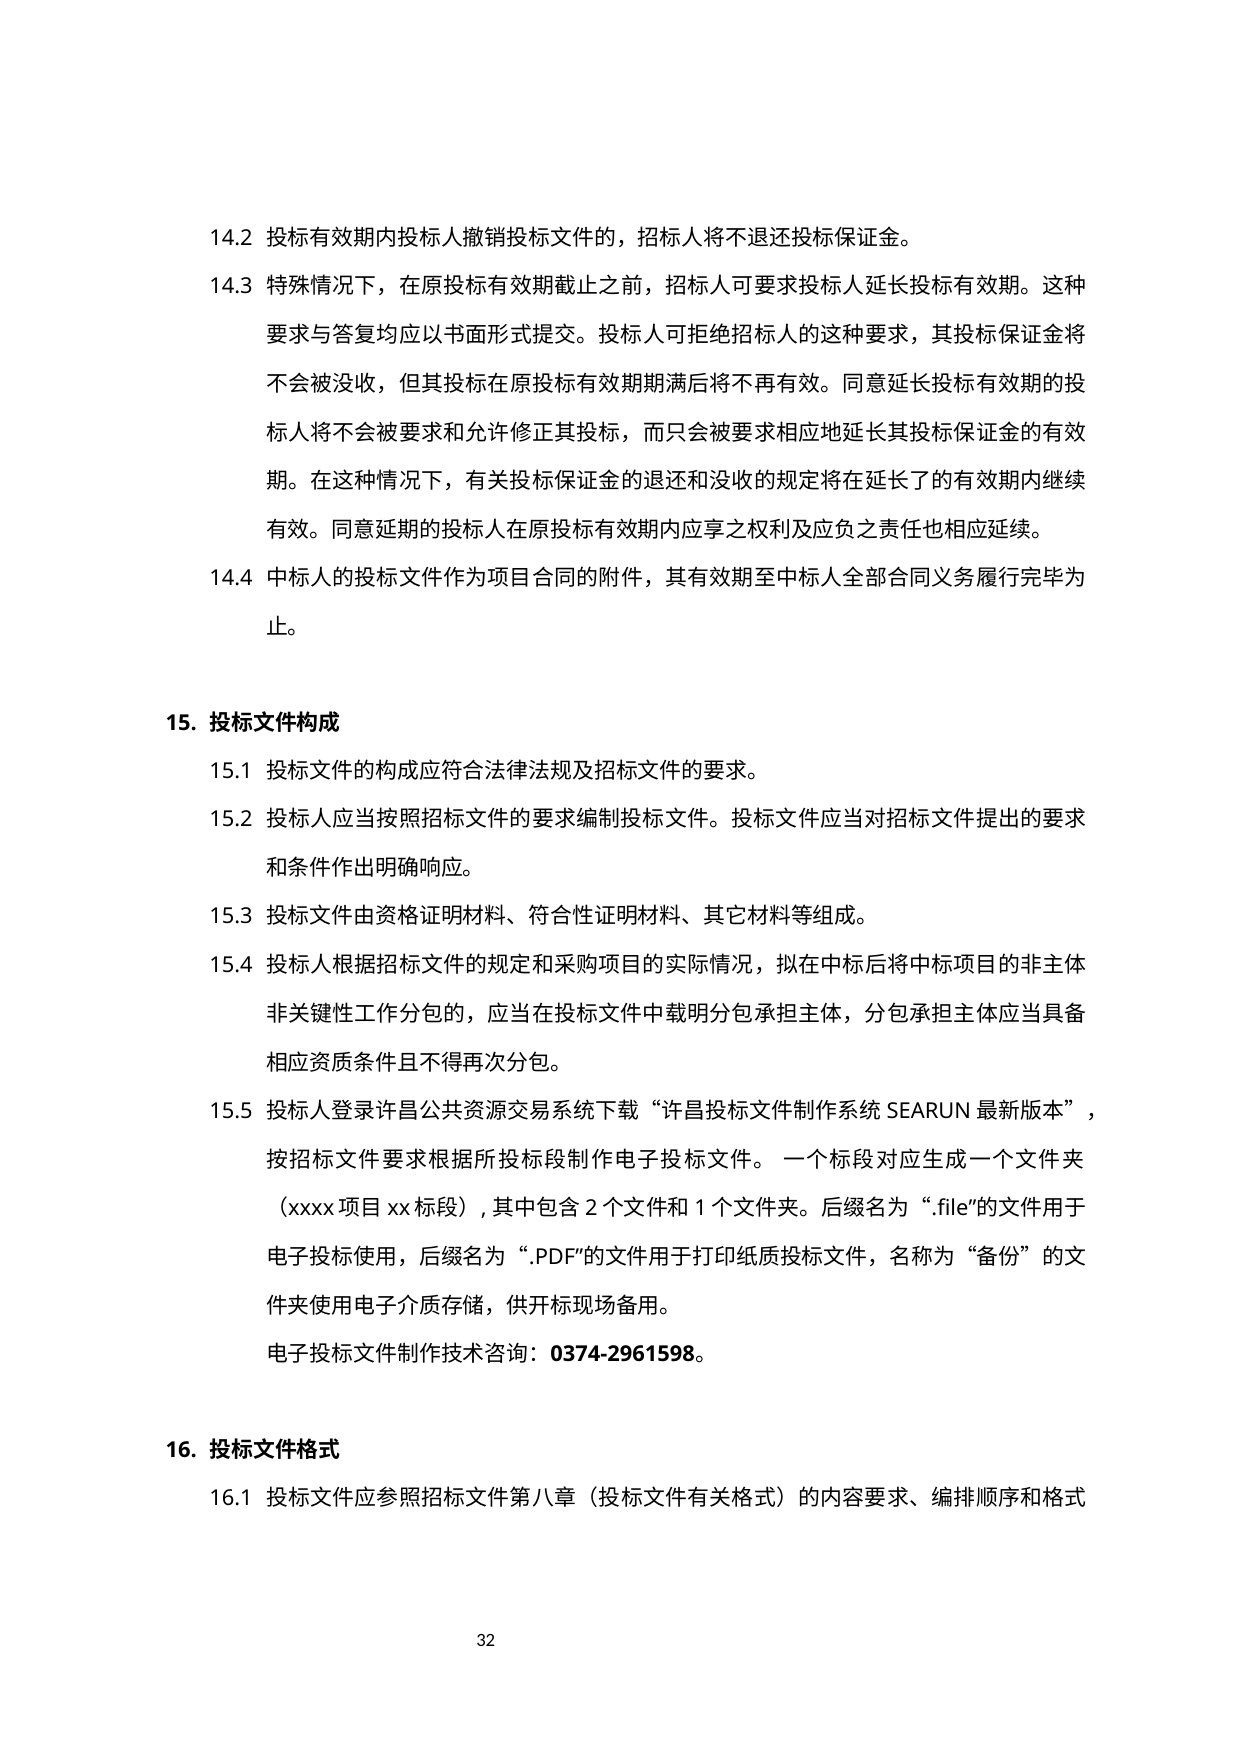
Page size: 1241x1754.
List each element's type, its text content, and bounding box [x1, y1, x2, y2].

list 投标人根据招标文件的规定和采购项目的实际情况，拟在中标后将中标项目的非主体、非关键性工作分包的，应当在投标文件中载明分包承担主体，分包承担主体应当具备相应资质条件且不得再次分包。 [209, 947, 1087, 1077]
list 投标文件的构成应符合法律法规及招标文件的要求。 [209, 753, 1087, 785]
text 电子投标文件制作技术咨询：0374-2961598。 [266, 1336, 1087, 1368]
list 投标文件格式 [165, 1431, 1087, 1464]
list 特殊情况下，在原投标有效期截止之前，招标人可要求投标人延长投标有效期。这种要求与答复均应以书面形式提交。投标人可拒绝招标人的这种要求，其投标保证金将不会被没收，但其投标在原投标有效期期满后将不再有效。同意延长投标有效期的投标人将不会被要求和允许修正其投标，而只会被要求相应地延长其投标保证金的有效期。在这种情况下，有关投标保证金的退还和没收的规定将在延长了的有效期内继续有效。同意延期的投标人在原投标有效期内应享之权利及应负之责任也相应延续。 [209, 268, 1087, 544]
list 投标人登录许昌公共资源交易系统下载“许昌投标文件制作系统SEARUN 最新版本”，按招标文件要求根据所投标段制作电子投标文件。 一个标段对应生成一个文件夹（xxxx项目xx标段）, 其中包含2个文件和1个文件夹。后缀名为“.file”的文件用于电子投标使用，后缀名为“.PDF”的文件用于打印纸质投标文件，名称为“备份”的文件夹使用电子介质存储，供开标现场备用。 [209, 1092, 1087, 1320]
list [209, 1480, 1087, 1512]
list 投标文件构成 [165, 704, 1087, 737]
list 投标文件由资格证明材料、符合性证明材料、其它材料等组成。 [209, 898, 1087, 931]
list 中标人的投标文件作为项目合同的附件，其有效期至中标人全部合同义务履行完毕为止。 [209, 560, 1087, 641]
list 投标有效期内投标人撤销投标文件的，招标人将不退还投标保证金。 [209, 219, 1087, 252]
list 投标人应当按照招标文件的要求编制投标文件。投标文件应当对招标文件提出的要求和条件作出明确响应。 [209, 801, 1087, 882]
